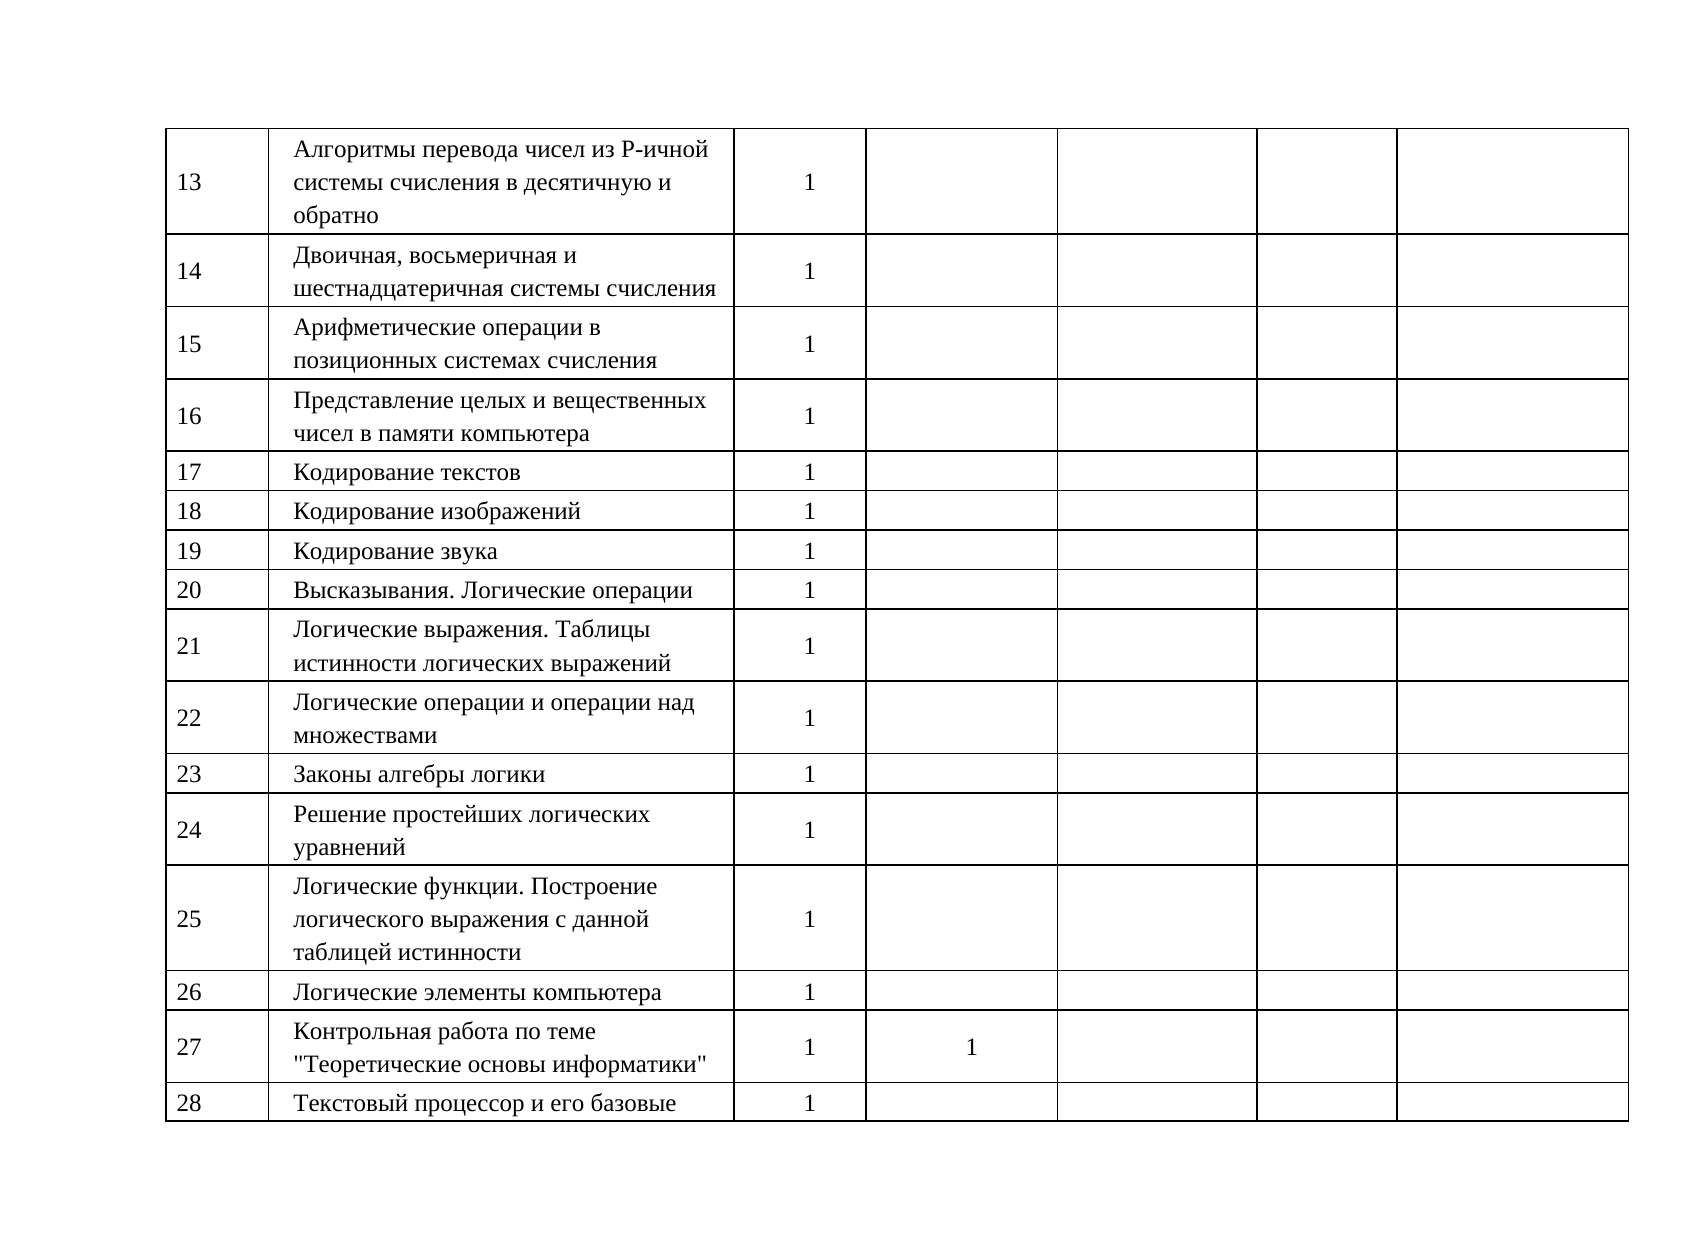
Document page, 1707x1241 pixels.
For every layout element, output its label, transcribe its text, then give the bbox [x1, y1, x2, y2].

table_cell Высказывания. Логические операции [269, 570, 733, 608]
table_cell [867, 531, 1057, 568]
table_cell [867, 866, 1057, 970]
table_cell [1258, 380, 1396, 450]
table_cell [1398, 452, 1628, 490]
table_cell [1058, 129, 1256, 233]
table_cell [867, 682, 1057, 753]
table_cell 1 [735, 307, 865, 378]
table_cell 16 [167, 380, 268, 450]
table_cell [1058, 570, 1256, 608]
table_cell 1 [735, 1083, 865, 1120]
table_cell [867, 235, 1057, 306]
table_cell [867, 129, 1057, 233]
table_cell [1398, 307, 1628, 378]
table_cell [1258, 570, 1396, 608]
table_cell 15 [167, 307, 268, 378]
table_cell [1398, 682, 1628, 753]
table_cell 1 [735, 380, 865, 450]
table_cell 20 [167, 570, 268, 608]
table_cell 13 [167, 129, 268, 233]
table_cell [1058, 1083, 1256, 1120]
table_cell 1 [735, 866, 865, 970]
table_cell [1058, 491, 1256, 529]
table_cell 1 [735, 491, 865, 529]
table_cell [1058, 452, 1256, 490]
table_cell 1 [735, 531, 865, 568]
table_cell Двоичная, восьмеричная и шестнадцатеричная системы счисления [269, 235, 733, 306]
table_cell 1 [735, 682, 865, 753]
table_cell 26 [167, 971, 268, 1009]
table_cell [1398, 794, 1628, 864]
table_cell [1398, 570, 1628, 608]
table_cell Представление целых и вещественных чисел в памяти компьютера [269, 380, 733, 450]
table_cell [867, 491, 1057, 529]
table_cell [1258, 531, 1396, 568]
table_cell [867, 570, 1057, 608]
table_cell [1058, 307, 1256, 378]
table_cell 1 [735, 129, 865, 233]
table_cell [1398, 610, 1628, 680]
table_cell [1398, 1011, 1628, 1082]
table_cell Алгоритмы перевода чисел из P-ичной системы счисления в десятичную и обратно [269, 129, 733, 233]
table_cell 18 [167, 491, 268, 529]
table_cell 1 [735, 235, 865, 306]
table_cell [867, 754, 1057, 792]
table_cell [1258, 866, 1396, 970]
table_cell Логические элементы компьютера [269, 971, 733, 1009]
table_cell 1 [735, 452, 865, 490]
table_cell Законы алгебры логики [269, 754, 733, 792]
table_cell [1058, 380, 1256, 450]
table_cell [867, 380, 1057, 450]
table_cell Решение простейших логических уравнений [269, 794, 733, 864]
table_cell [1058, 235, 1256, 306]
table_cell 25 [167, 866, 268, 970]
table_cell [1258, 971, 1396, 1009]
table_cell [867, 610, 1057, 680]
table_cell 1 [735, 794, 865, 864]
table_cell 14 [167, 235, 268, 306]
table_cell 23 [167, 754, 268, 792]
table_cell [1258, 452, 1396, 490]
table_cell 1 [867, 1011, 1057, 1082]
table_cell [1258, 235, 1396, 306]
table_cell 17 [167, 452, 268, 490]
table_cell [1398, 491, 1628, 529]
table_cell [1398, 380, 1628, 450]
table_cell [867, 794, 1057, 864]
table_cell [1058, 971, 1256, 1009]
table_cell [269, 1083, 733, 1120]
table_cell 1 [735, 1011, 865, 1082]
table_cell [1258, 307, 1396, 378]
table_cell 1 [735, 610, 865, 680]
table_cell [1398, 1083, 1628, 1120]
table_cell [1058, 754, 1256, 792]
table_cell [1258, 129, 1396, 233]
table_cell [1398, 531, 1628, 568]
table_cell [1258, 794, 1396, 864]
table_cell Логические функции. Построение логического выражения с данной таблицей истинности [269, 866, 733, 970]
table_cell Арифметические операции в позиционных системах счисления [269, 307, 733, 378]
table_cell [1258, 610, 1396, 680]
table_cell [1258, 1083, 1396, 1120]
table_cell 24 [167, 794, 268, 864]
table_cell [1258, 491, 1396, 529]
table_cell [1058, 682, 1256, 753]
table_cell [1258, 754, 1396, 792]
table_cell [1058, 866, 1256, 970]
table_cell 27 [167, 1011, 268, 1082]
table_cell [867, 452, 1057, 490]
table_cell 1 [735, 971, 865, 1009]
table_cell [1398, 129, 1628, 233]
table_cell [1258, 1011, 1396, 1082]
table_cell [1398, 866, 1628, 970]
table_cell Контрольная работа по теме "Теоретические основы информатики" [269, 1011, 733, 1082]
table_cell [1398, 235, 1628, 306]
table_cell [1258, 682, 1396, 753]
table_cell [867, 307, 1057, 378]
table_cell 1 [735, 570, 865, 608]
table_cell 22 [167, 682, 268, 753]
table_cell Кодирование изображений [269, 491, 733, 529]
table_cell [867, 971, 1057, 1009]
table_cell [1398, 971, 1628, 1009]
table_cell 28 [167, 1083, 268, 1120]
table_cell [1058, 610, 1256, 680]
table_cell 21 [167, 610, 268, 680]
table_cell [1058, 1011, 1256, 1082]
table_cell [867, 1083, 1057, 1120]
table_cell [1398, 754, 1628, 792]
table_cell 19 [167, 531, 268, 568]
table_cell Логические выражения. Таблицы истинности логических выражений [269, 610, 733, 680]
table_cell [1058, 794, 1256, 864]
table_cell Логические операции и операции над множествами [269, 682, 733, 753]
table_cell 1 [735, 754, 865, 792]
table_cell Кодирование текстов [269, 452, 733, 490]
table_cell Кодирование звука [269, 531, 733, 568]
table_cell [1058, 531, 1256, 568]
